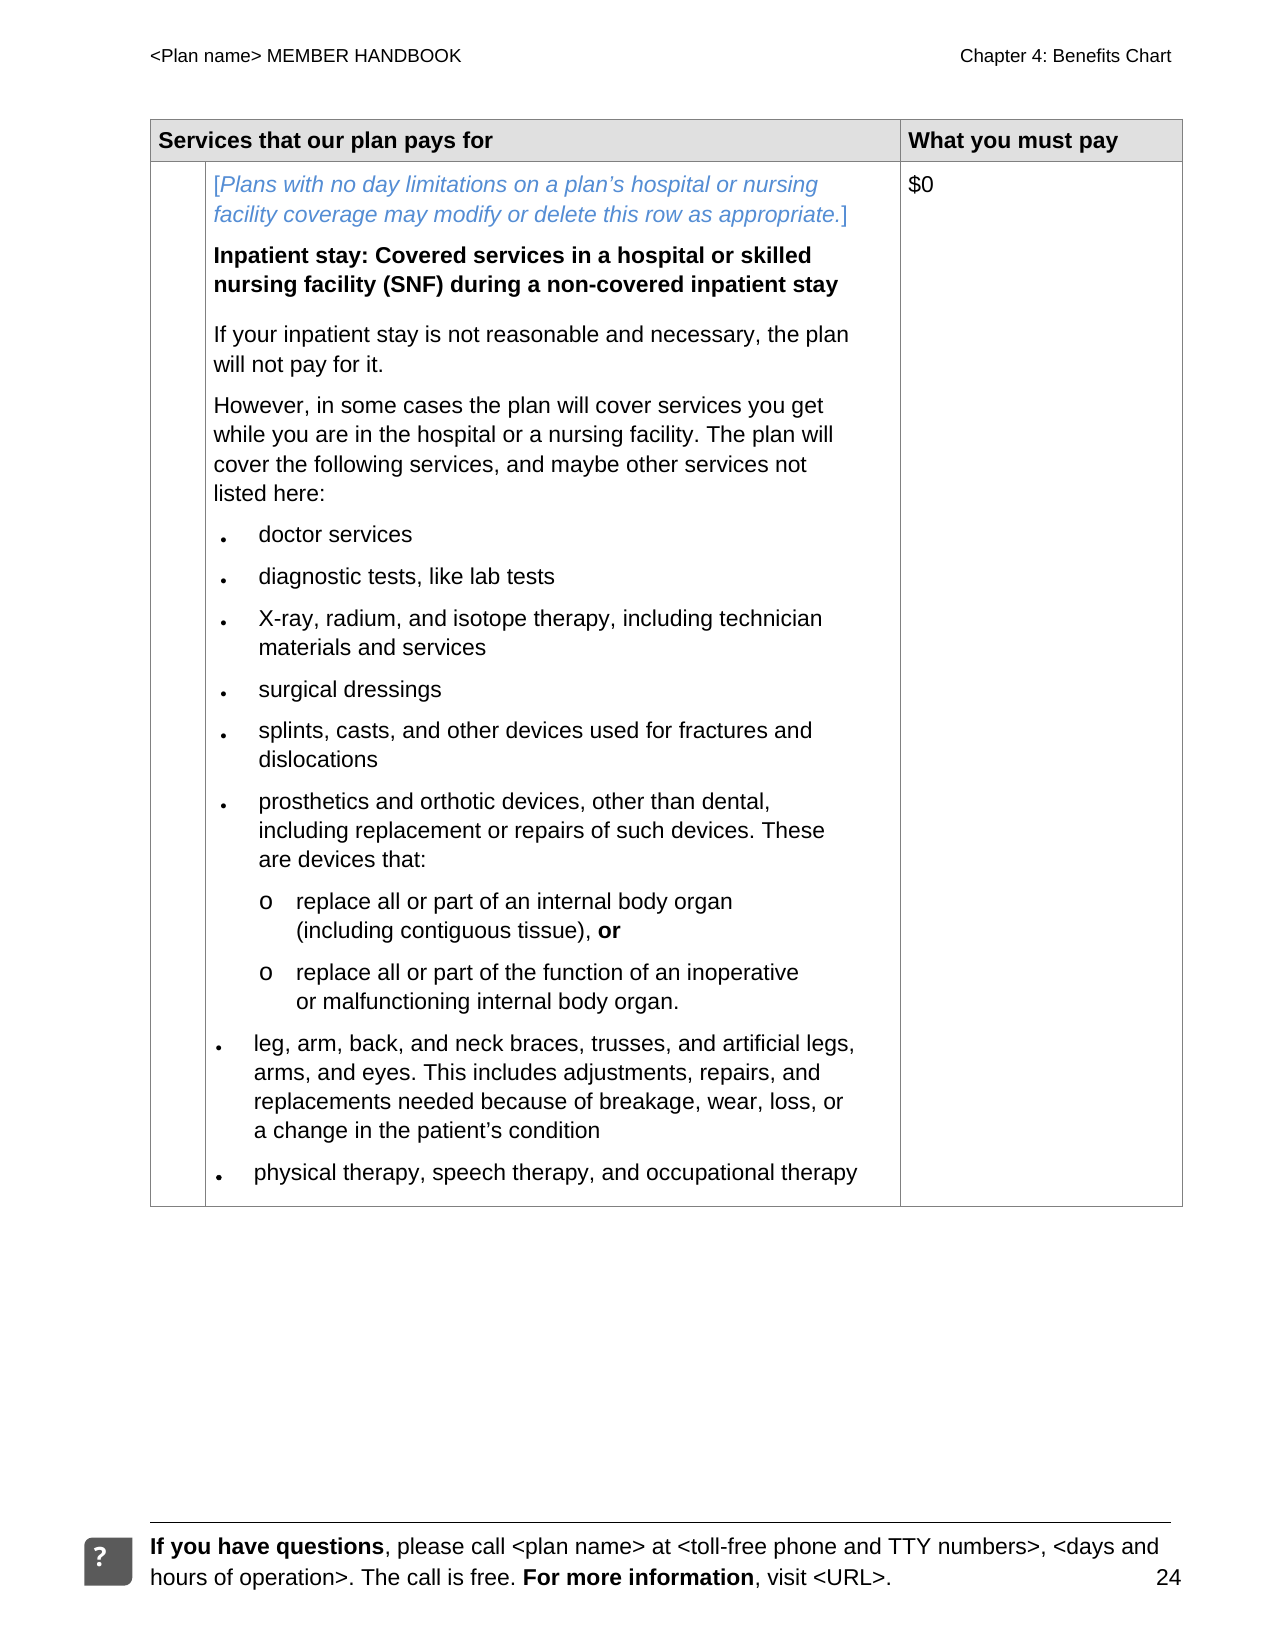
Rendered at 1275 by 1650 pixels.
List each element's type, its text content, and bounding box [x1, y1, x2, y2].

table_header What you must pay [901, 120, 1182, 161]
table_header Services that our plan pays for [151, 120, 900, 161]
table_cell $0 [901, 162, 1182, 1206]
table_cell [151, 162, 205, 1206]
table_cell [Plans with no day limitations on a plan’s hospital or nursing facility coverage may modify or delete this row as appropriate.] Inpatient stay: Covered services in a hospital or skilled nursing facility (SNF) during a non-covered inpatient stay If your inpatient stay is not reasonable and necessary, the plan will not pay for it. However, in some cases the plan will cover services you get while you are in the hospital or a nursing facility. The plan will cover the following services, and maybe other services not listed here: doctor services diagnostic tests, like lab tests X-ray, radium, and isotope therapy, including technician materials and services surgical dressings splints, casts, and other devices used for fractures and dislocations prosthetics and orthotic devices, other than dental, including replacement or repairs of such devices. These are devices that: replace all or part of an internal body organ (including contiguous tissue), or replace all or part of the function of an inoperative or malfunctioning internal body organ. leg, arm, back, and neck braces, trusses, and artificial legs, arms, and eyes. This includes adjustments, repairs, and replacements needed because of breakage, wear, loss, or a change in the patient’s condition physical therapy, speech therapy, and occupational therapy [206, 162, 900, 1206]
